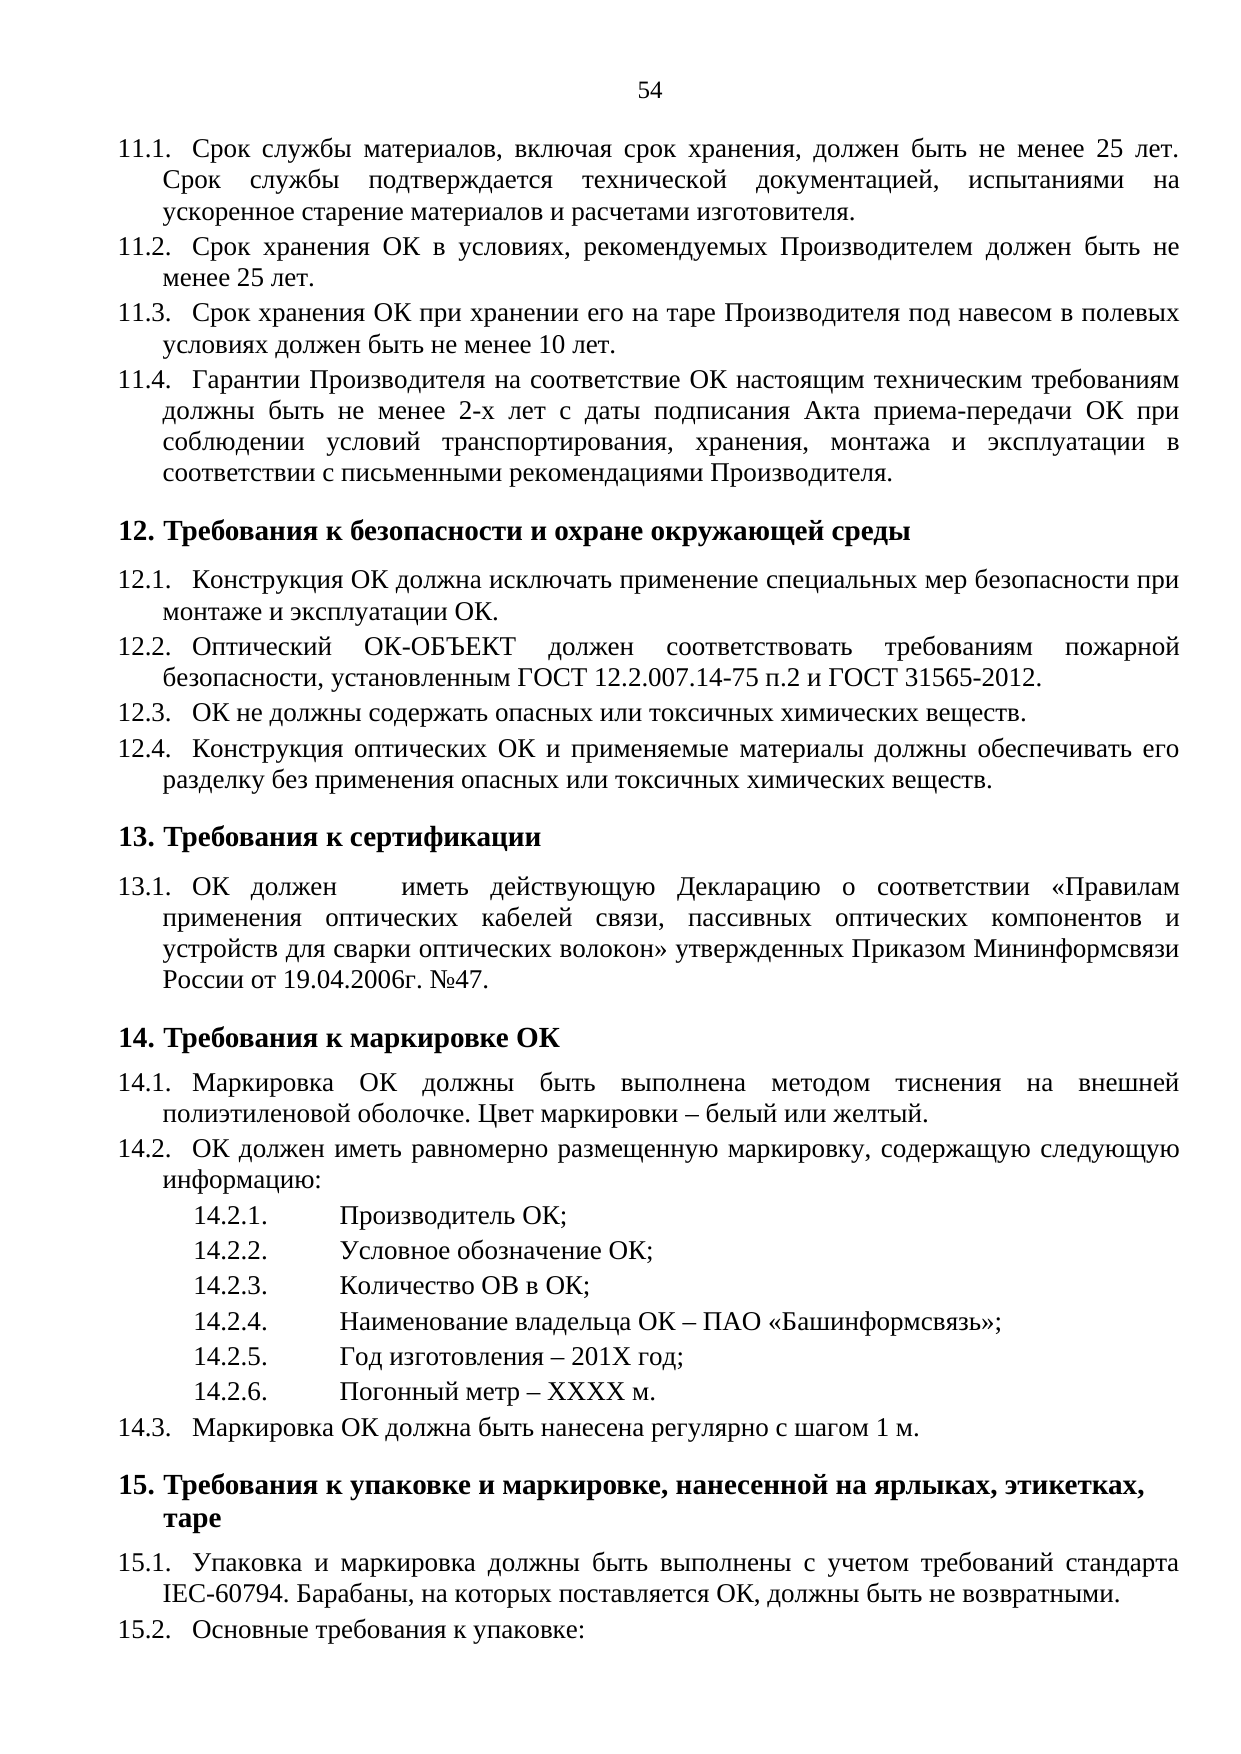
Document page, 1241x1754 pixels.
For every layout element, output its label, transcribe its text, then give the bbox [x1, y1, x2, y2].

list Оптический ОК-ОБЪЕКТ должен соответствовать требованиям пожарной безопасности, установленным ГОСТ 12.2.007.14-75 п.2 и ГОСТ 31565-2012. [117, 630, 1181, 692]
list Упаковка и маркировка должны быть выполнены с учетом требований стандарта IEC-60794. Барабаны, на которых поставляется ОК, должны быть не возвратными. [117, 1546, 1181, 1609]
list Условное обозначение ОК; [193, 1234, 1181, 1265]
list Маркировка ОК должна быть нанесена регулярно с шагом 1 м. [117, 1411, 1181, 1442]
list Требования к упаковке и маркировке, нанесенной на ярлыках, этикетках, таре [118, 1467, 1181, 1534]
list Гарантии Производителя на соответствие ОК настоящим техническим требованиям должны быть не менее 2-х лет с даты подписания Акта приема-передачи ОК при соблюдении условий транспортирования, хранения, монтажа и эксплуатации в соответствии с письменными рекомендациями Производителя. [117, 363, 1181, 488]
list Конструкция ОК должна исключать применение специальных мер безопасности при монтаже и эксплуатации ОК. [117, 564, 1181, 626]
list Конструкция оптических ОК и применяемые материалы должны обеспечивать его разделку без применения опасных или токсичных химических веществ. [117, 732, 1181, 794]
list ОК должен иметь равномерно размещенную маркировку, содержащую следующую информацию: [117, 1132, 1181, 1194]
list Погонный метр – ХХХХ м. [193, 1375, 1181, 1406]
list Срок службы материалов, включая срок хранения, должен быть не менее 25 лет. Срок службы подтверждается технической документацией, испытаниями на ускоренное старение материалов и расчетами изготовителя. [117, 132, 1181, 226]
list ОК не должны содержать опасных или токсичных химических веществ. [117, 697, 1181, 728]
list Год изготовления – 201Х год; [193, 1340, 1181, 1371]
list ОК должен иметь действующую Декларацию о соответствии «Правилам применения оптических кабелей связи, пассивных оптических компонентов и устройств для сварки оптических волокон» утвержденных Приказом Мининформсвязи России от 19.04.2006г. №47. [117, 870, 1181, 995]
list Требования к маркировке ОК [118, 1020, 1181, 1053]
list Требования к безопасности и охране окружающей среды [118, 513, 1181, 546]
list Срок хранения ОК при хранении его на таре Производителя под навесом в полевых условиях должен быть не менее 10 лет. [117, 297, 1181, 359]
list Основные требования к упаковке: [117, 1613, 1181, 1644]
list Срок хранения ОК в условиях, рекомендуемых Производителем должен быть не менее 25 лет. [117, 230, 1181, 292]
list Количество ОВ в ОК; [193, 1269, 1181, 1301]
list Производитель ОК; [193, 1199, 1181, 1230]
list Маркировка ОК должны быть выполнена методом тиснения на внешней полиэтиленовой оболочке. Цвет маркировки – белый или желтый. [117, 1066, 1181, 1128]
list Наименование владельца ОК – ПАО «Башинформсвязь»; [193, 1305, 1181, 1336]
list Требования к сертификации [118, 819, 1181, 853]
